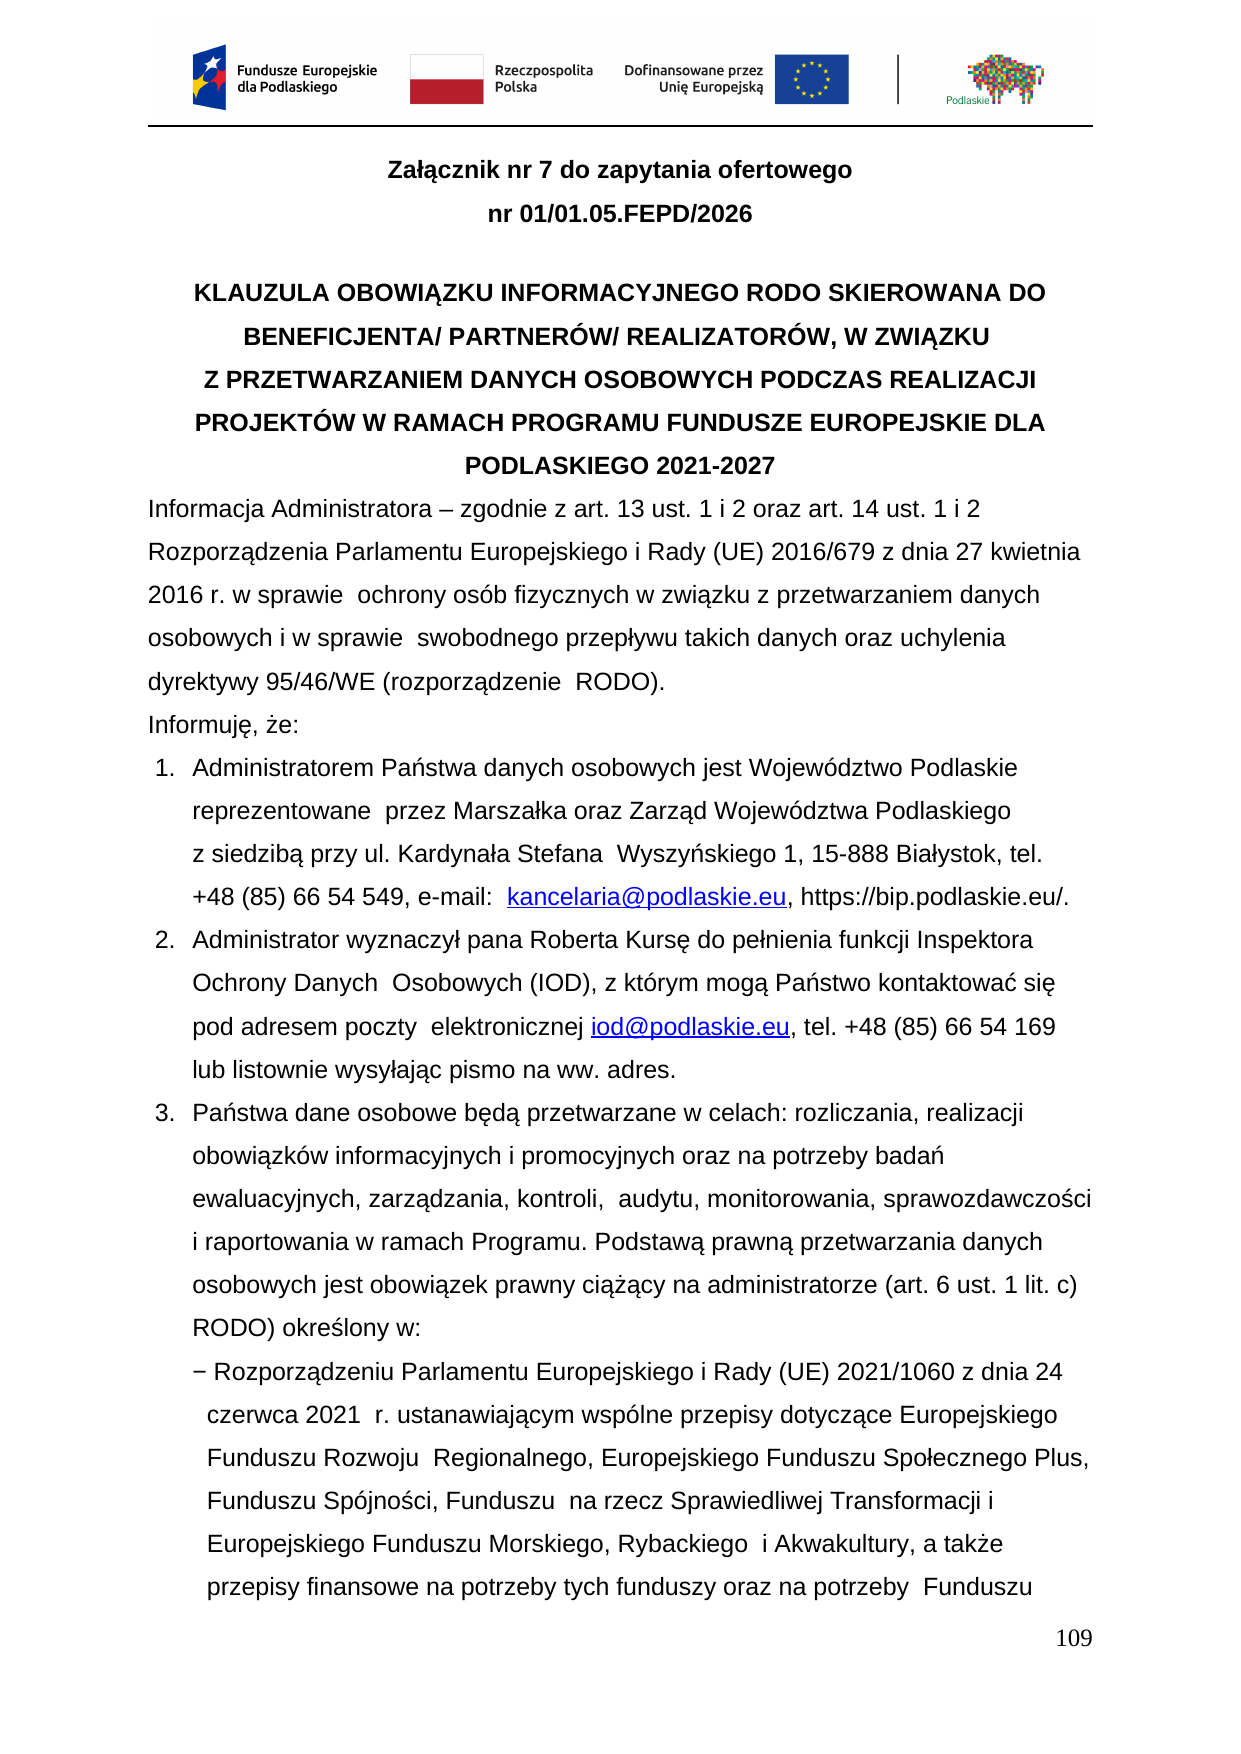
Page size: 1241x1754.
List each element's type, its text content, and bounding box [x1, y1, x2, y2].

list Administratorem Państwa danych osobowych jest Województwo Podlaskie reprezentowane przez Marszałka oraz Zarząd Województwa Podlaskiego z siedzibą przy ul. Kardynała Stefana Wyszyńskiego 1, 15-888 Białystok, tel. +48 (85) 66 54 549, e-mail: kancelaria@podlaskie.eu, https://bip.podlaskie.eu/. [154, 753, 1093, 911]
subtitle Załącznik nr 7 do zapytania ofertowego nr 01/01.05.FEPD/2026 [148, 156, 1093, 227]
text KLAUZULA OBOWIĄZKU INFORMACYJNEGO RODO SKIEROWANA DO BENEFICJENTA/ PARTNERÓW/ REALIZATORÓW, W ZWIĄZKU Z PRZETWARZANIEM DANYCH OSOBOWYCH PODCZAS REALIZACJI PROJEKTÓW W RAMACH PROGRAMU FUNDUSZE EUROPEJSKIE DLA PODLASKIEGO 2021-2027 [148, 278, 1093, 479]
list Państwa dane osobowe będą przetwarzane w celach: rozliczania, realizacji obowiązków informacyjnych i promocyjnych oraz na potrzeby badań ewaluacyjnych, zarządzania, kontroli, audytu, monitorowania, sprawozdawczości i raportowania w ramach Programu. Podstawą prawną przetwarzania danych osobowych jest obowiązek prawny ciążący na administratorze (art. 6 ust. 1 lit. c) RODO) określony w: [154, 1098, 1093, 1342]
picture [150, 14, 1090, 124]
list Administrator wyznaczył pana Roberta Kursę do pełnienia funkcji Inspektora Ochrony Danych Osobowych (IOD), z którym mogą Państwo kontaktować się pod adresem poczty elektronicznej iod@podlaskie.eu, tel. +48 (85) 66 54 169 lub listownie wysyłając pismo na ww. adres. [154, 925, 1093, 1083]
text Informuję, że: [148, 709, 1093, 738]
text Informacja Administratora – zgodnie z art. 13 ust. 1 i 2 oraz art. 14 ust. 1 i 2 Rozporządzenia Parlamentu Europejskiego i Rady (UE) 2016/679 z dnia 27 kwietnia 2016 r. w sprawie ochrony osób fizycznych w związku z przetwarzaniem danych osobowych i w sprawie swobodnego przepływu takich danych oraz uchylenia dyrektywy 95/46/WE (rozporządzenie RODO). [148, 494, 1093, 695]
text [192, 1356, 1093, 1601]
